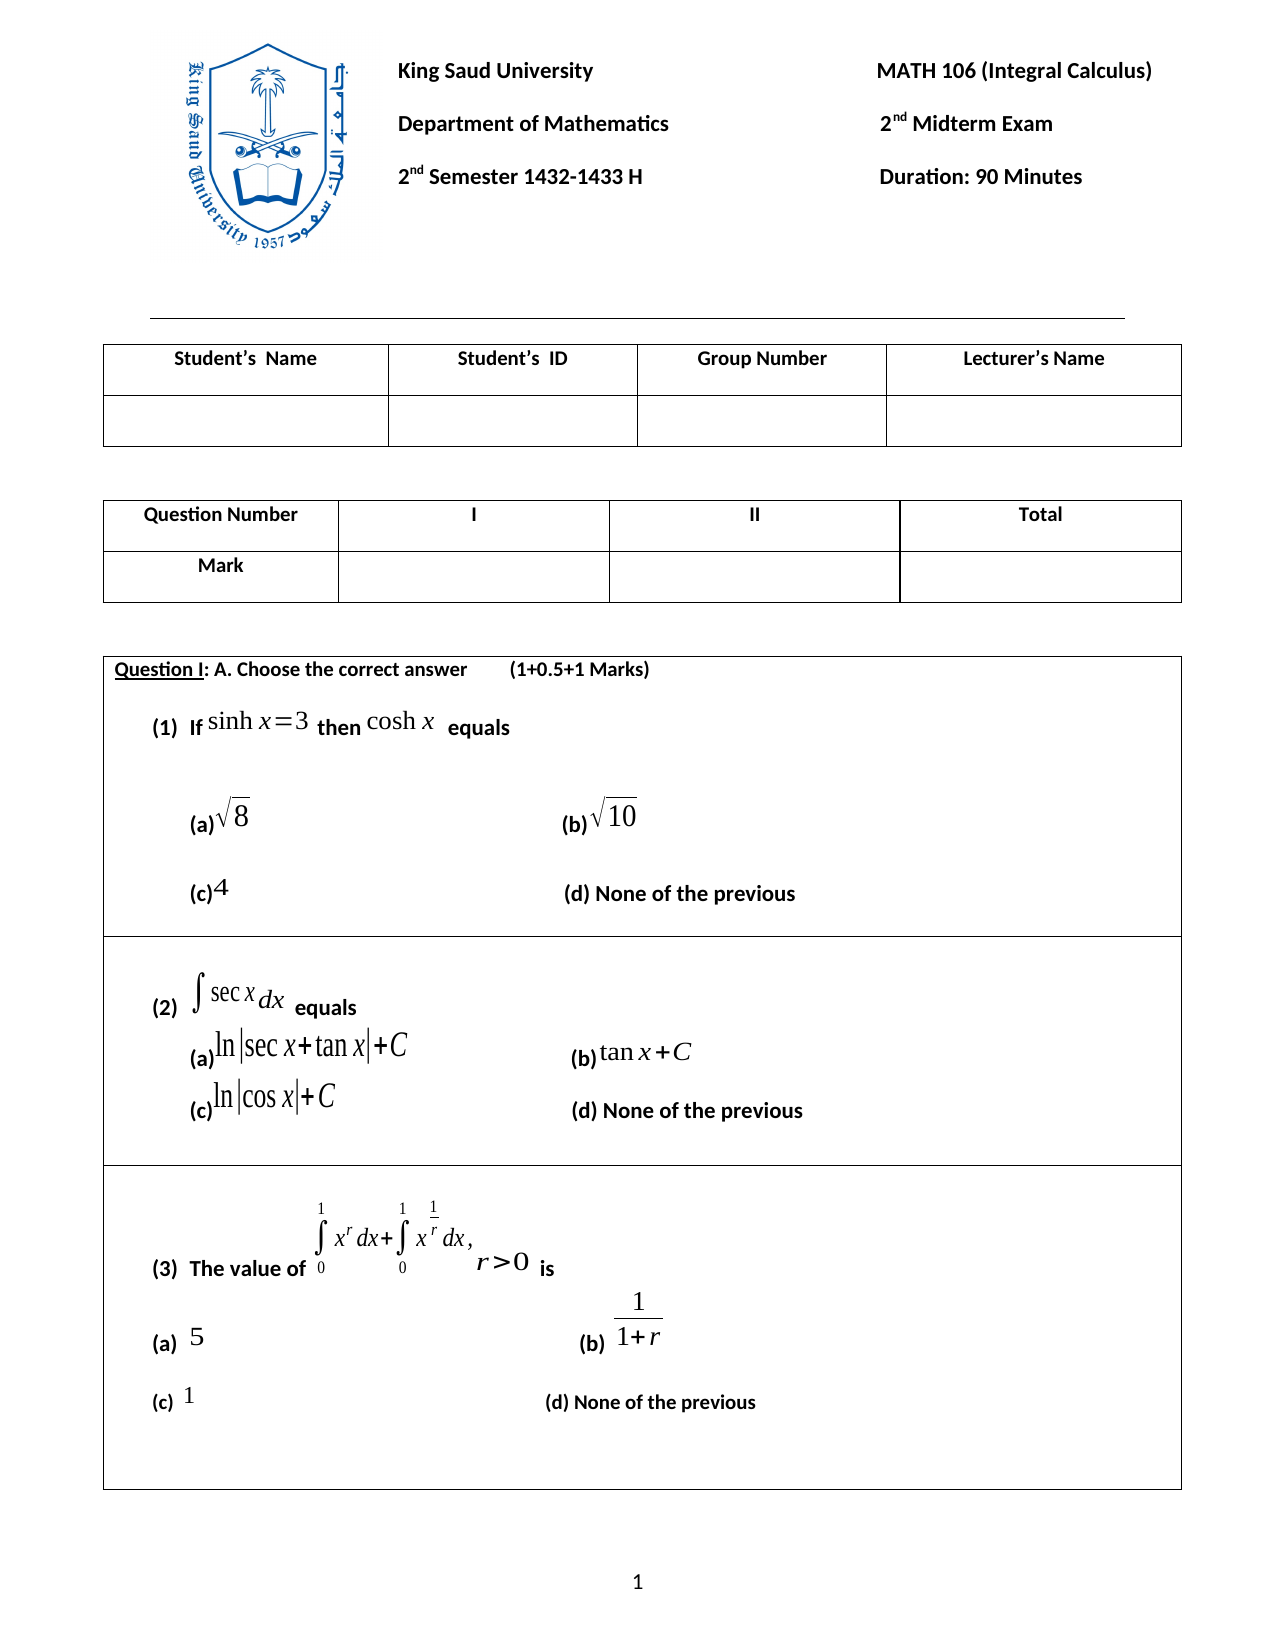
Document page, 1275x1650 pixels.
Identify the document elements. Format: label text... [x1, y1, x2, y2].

table_header II [610, 501, 899, 551]
table_cell [901, 552, 1181, 602]
table_header I [339, 501, 609, 551]
picture [150, 30, 383, 263]
table_cell [104, 396, 388, 446]
table_header Question Number [104, 501, 338, 551]
table_cell [610, 552, 899, 602]
table_cell [339, 552, 609, 602]
table_header Student’s Name [104, 345, 388, 395]
table_cell Mark [104, 552, 338, 602]
table_header Total [901, 501, 1181, 551]
table_header Group Number [638, 345, 886, 395]
table_cell equals (a) (b) (c) (d) None of the previous [104, 937, 1181, 1164]
table_cell [638, 396, 886, 446]
table_header Question I: A. Choose the correct answer (1+0.5+1 Marks) If then equals (a) (b) (c) (d) None of the previous [104, 657, 1181, 936]
table_cell [887, 396, 1181, 446]
table_header Lecturer’s Name [887, 345, 1181, 395]
table_header Student’s ID [389, 345, 637, 395]
table_cell [389, 396, 637, 446]
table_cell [104, 1166, 1181, 1489]
